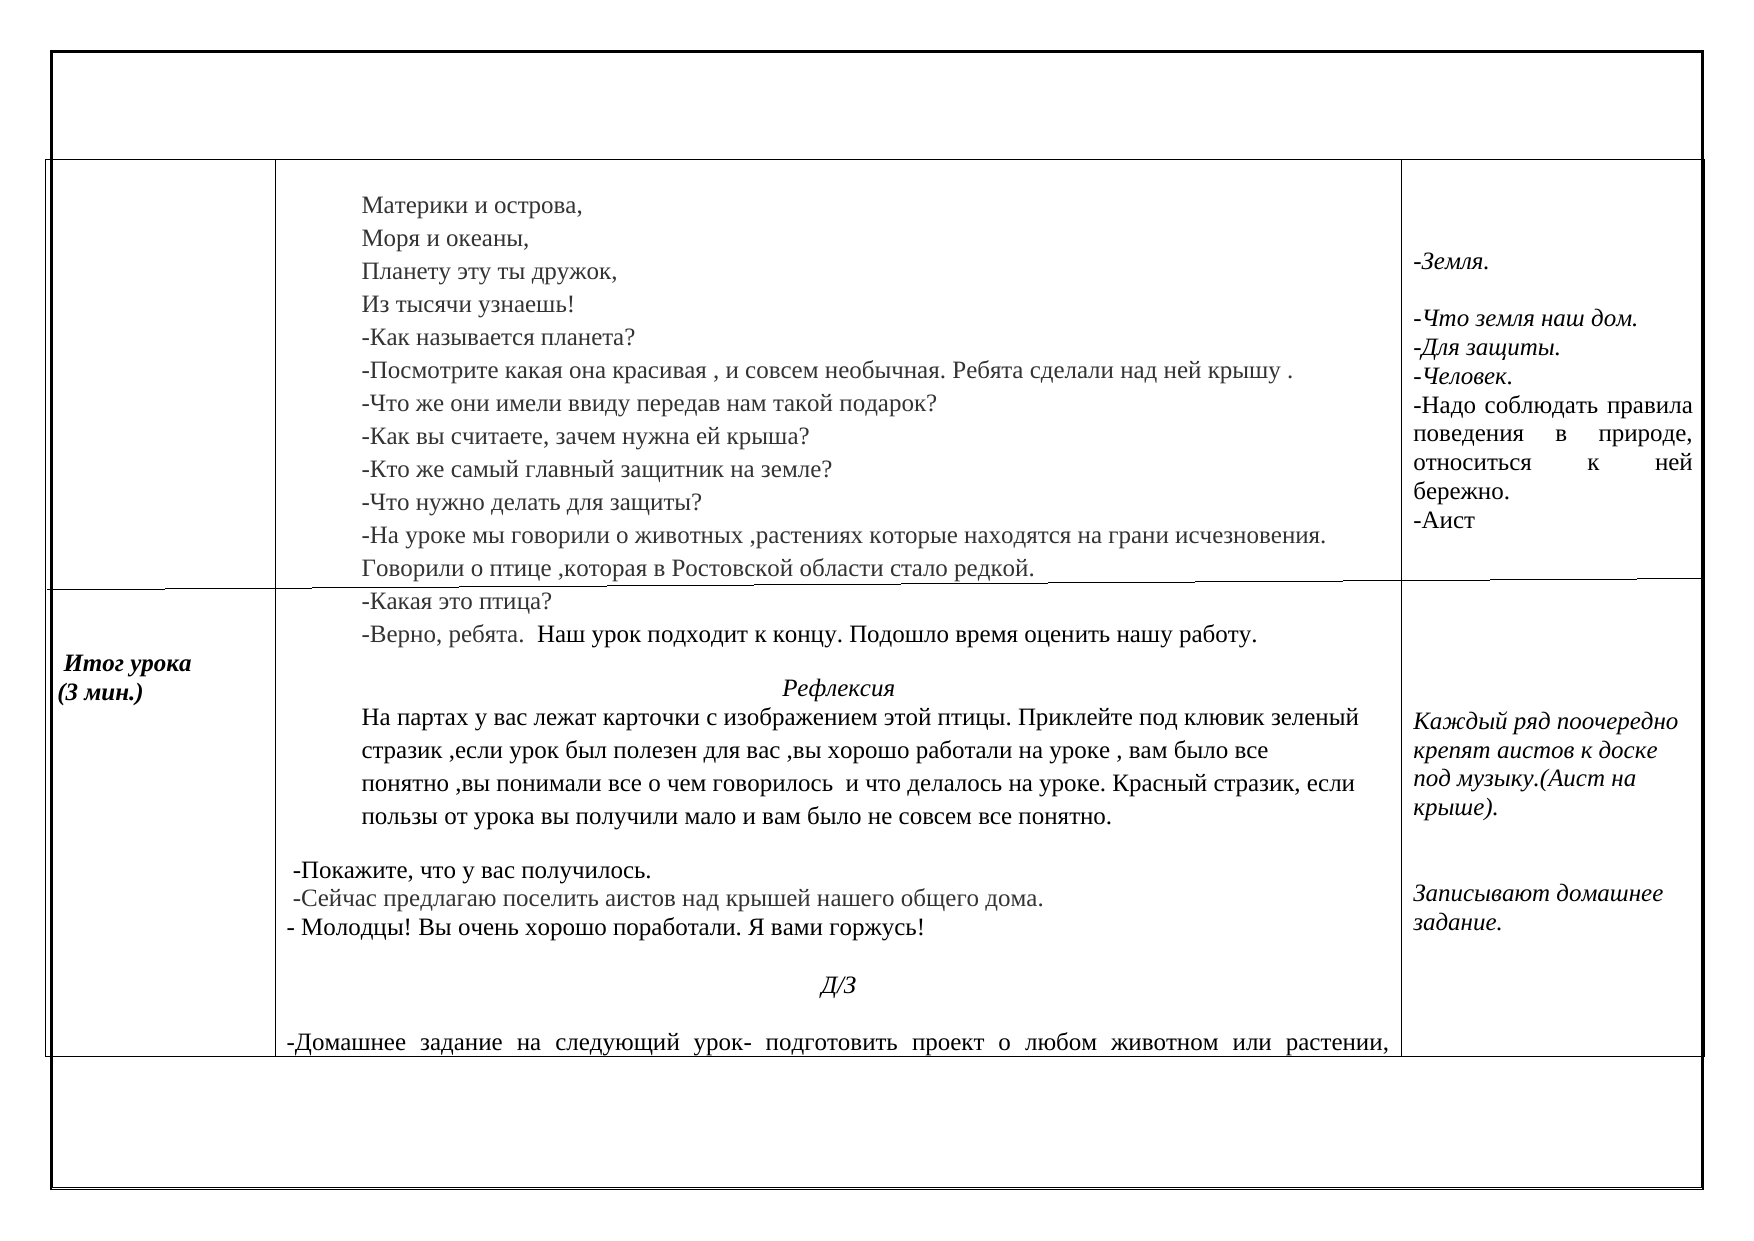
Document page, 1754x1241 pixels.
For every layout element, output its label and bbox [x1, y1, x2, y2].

table_cell [276, 160, 1401, 1056]
table_cell [53, 160, 275, 1056]
table_cell [1402, 160, 1701, 1056]
table_cell [46, 160, 50, 1056]
